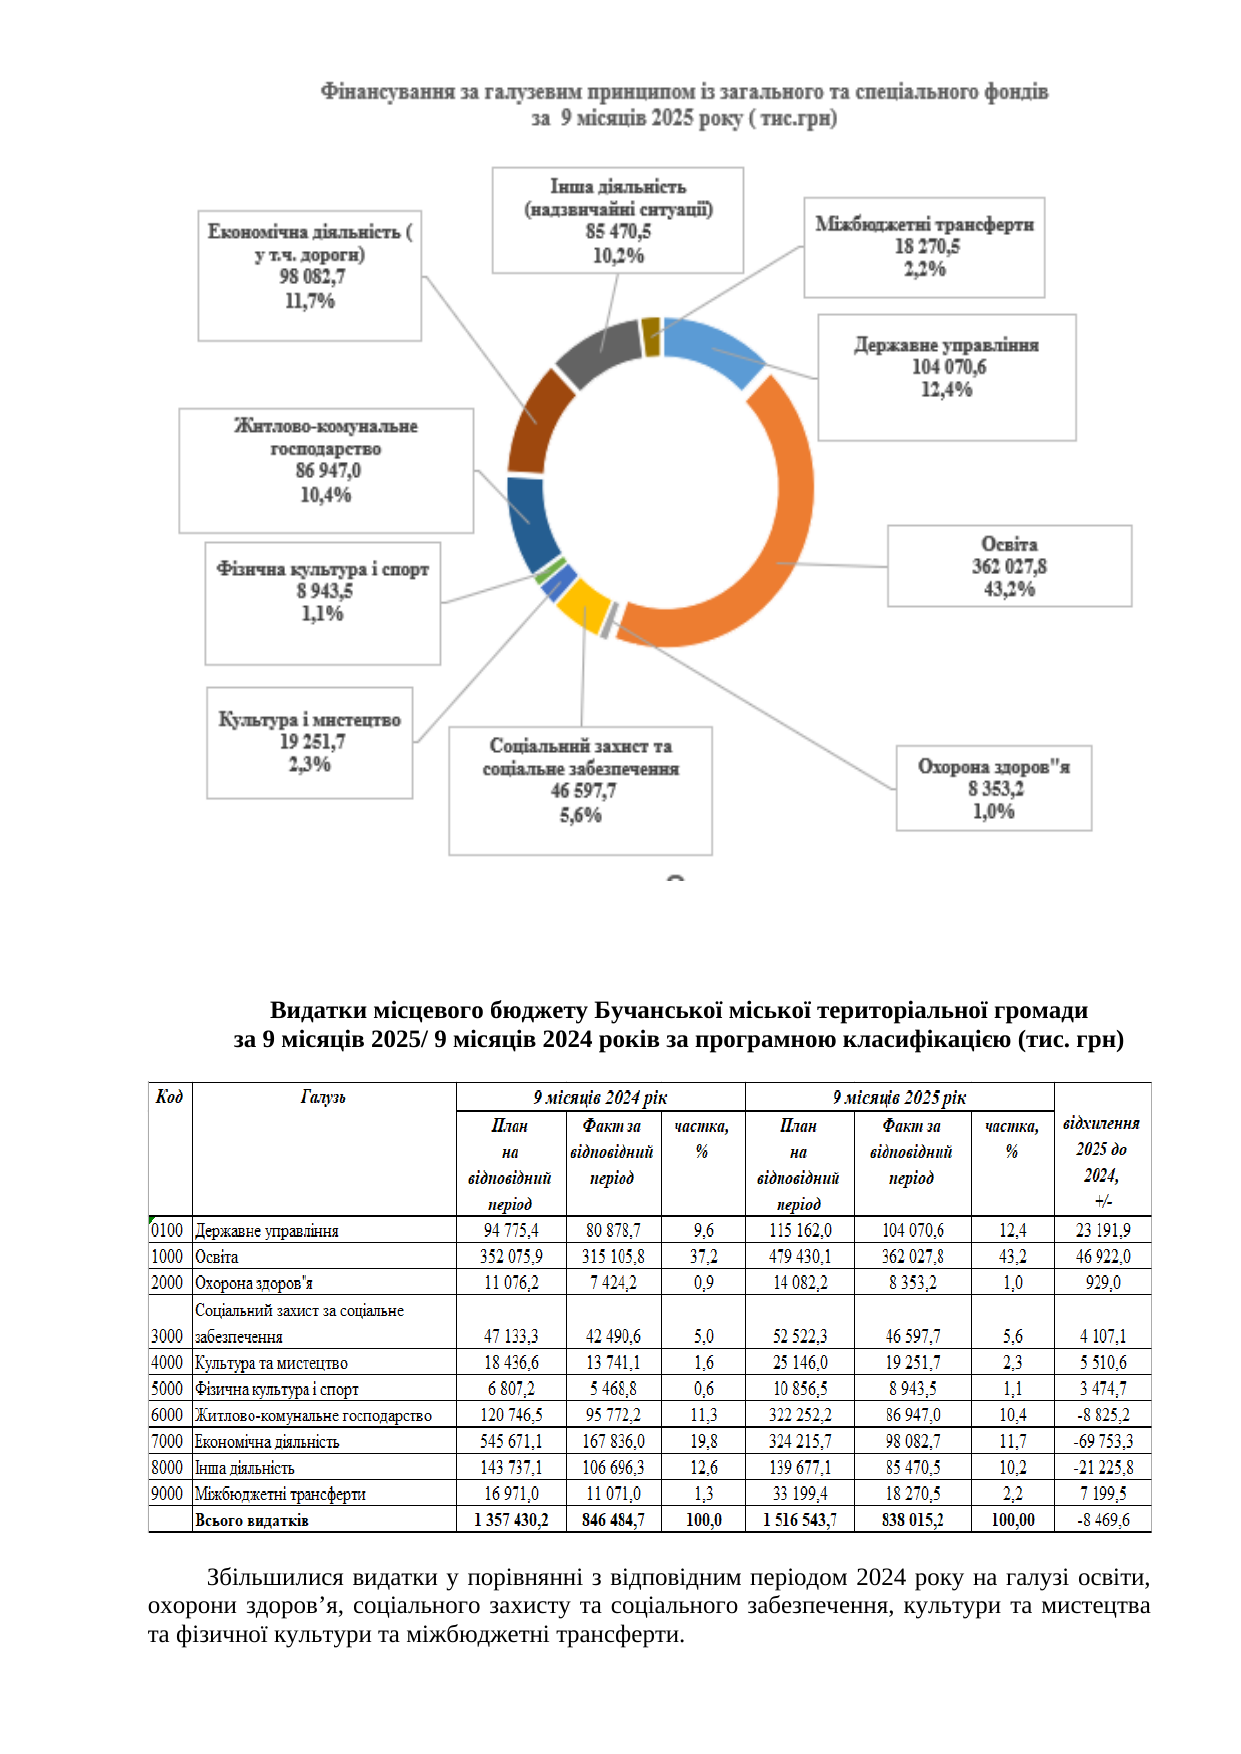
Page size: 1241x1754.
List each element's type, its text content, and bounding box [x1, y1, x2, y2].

text Збільшилися видатки у порівнянні з відповідним періодом 2024 року на галузі освіти, охорони здоров’я, соціального захисту та соціального забезпечення, культури та мистецтва та фізичної культури та міжбюджетні трансферти. [148, 1562, 1152, 1648]
text Видатки місцевого бюджету Бучанської міської територіальної громади [148, 995, 1152, 1024]
picture [147, 1081, 1152, 1533]
picture [177, 73, 1154, 881]
text за 9 місяців 2025/ 9 місяців 2024 років за програмною класифікацією (тис. грн) [148, 1024, 1152, 1053]
